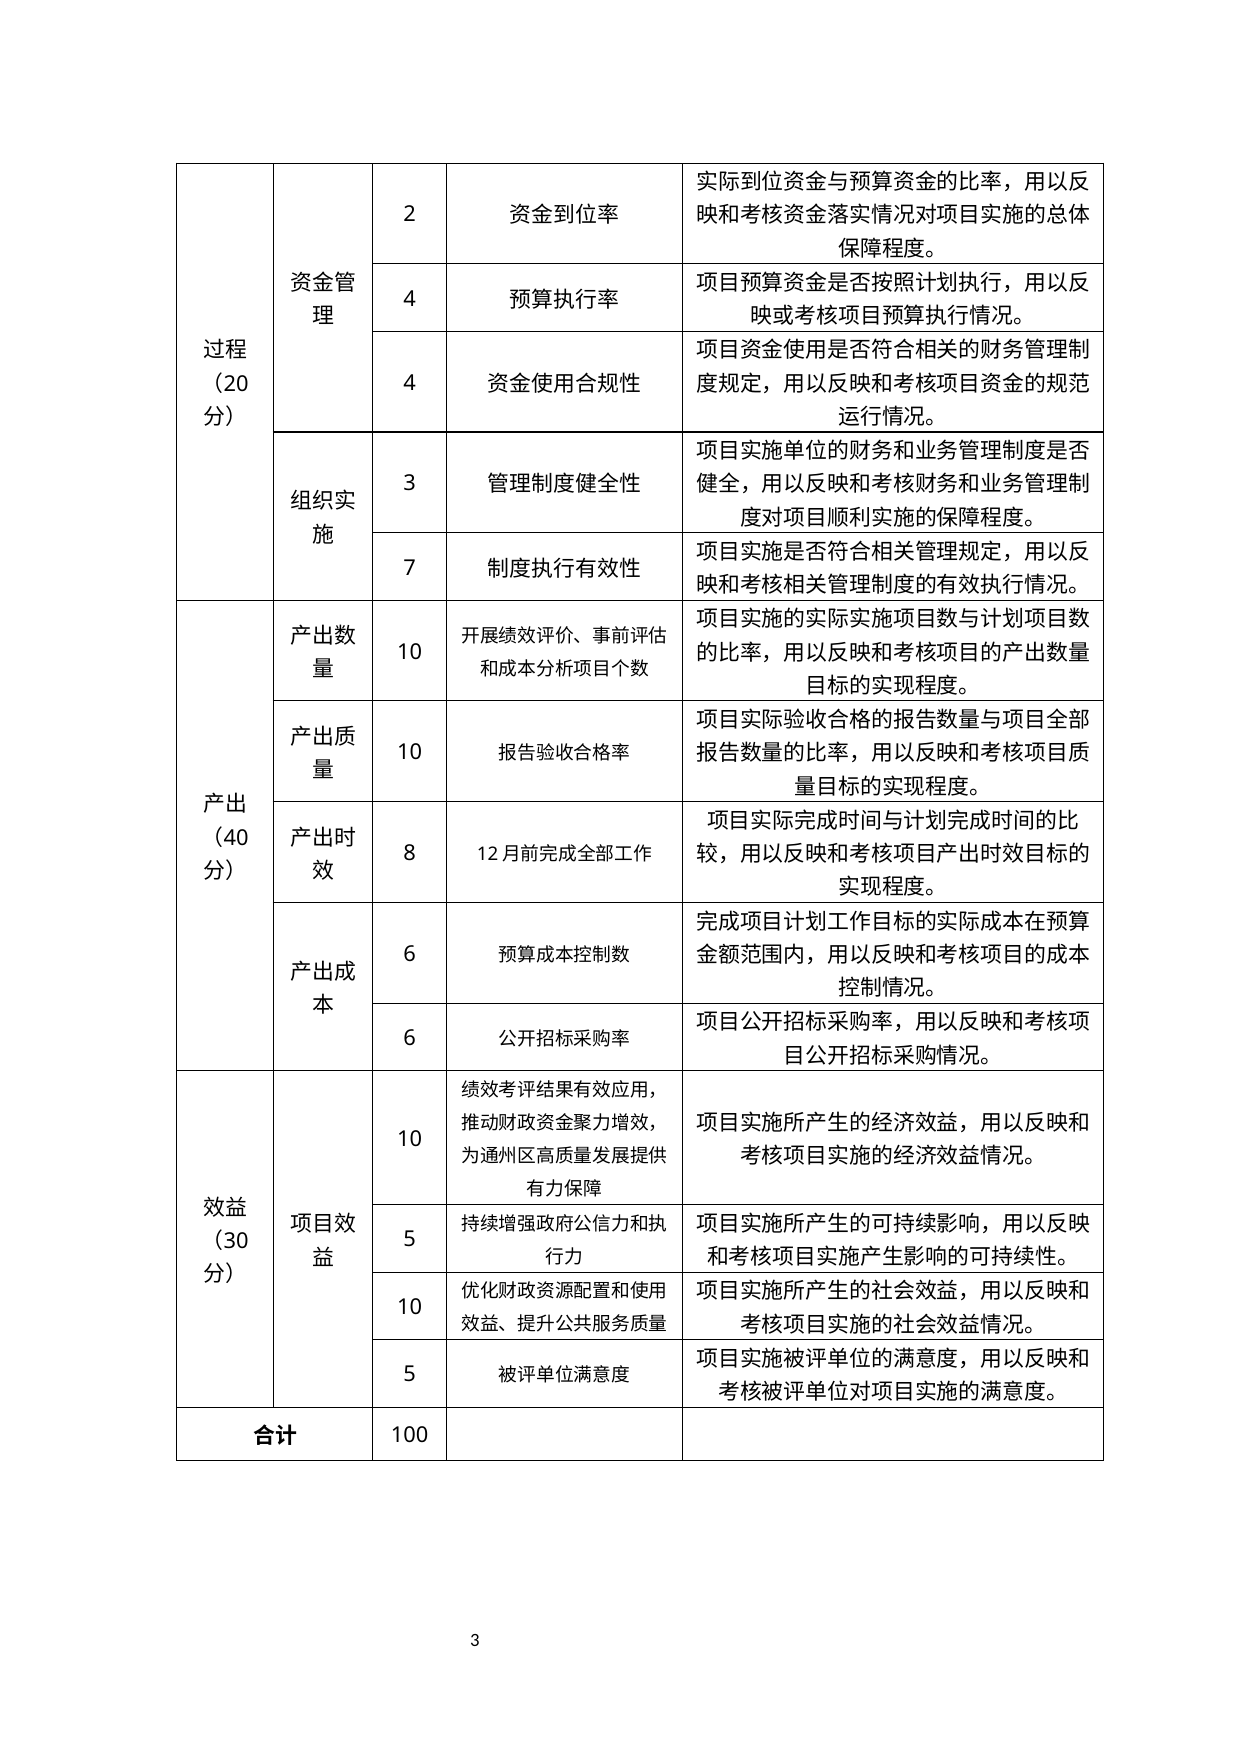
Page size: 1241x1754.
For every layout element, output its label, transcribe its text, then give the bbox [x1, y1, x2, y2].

table_cell 6 [373, 1004, 446, 1070]
table_cell [683, 1408, 1103, 1460]
table_cell 10 [373, 601, 446, 700]
table_cell 项目实际验收合格的报告数量与项目全部报告数量的比率，用以反映和考核项目质量目标的实现程度。 [683, 701, 1103, 801]
table_cell 效益 （30分） [177, 1071, 273, 1407]
table_cell 5 [373, 1205, 446, 1272]
table_cell 项目资金使用是否符合相关的财务管理制度规定，用以反映和考核项目资金的规范运行情况。 [683, 332, 1103, 431]
table_cell 产出成本 [274, 903, 372, 1070]
table_cell 6 [373, 903, 446, 1003]
table_cell 开展绩效评价、事前评估和成本分析项目个数 [447, 601, 682, 700]
table_cell 项目实施是否符合相关管理规定，用以反映和考核相关管理制度的有效执行情况。 [683, 533, 1103, 600]
table_cell 管理制度健全性 [447, 433, 682, 532]
table_cell 制度执行有效性 [447, 533, 682, 600]
table_cell 产出时效 [274, 802, 372, 902]
table_cell 项目实施的实际实施项目数与计划项目数的比率，用以反映和考核项目的产出数量目标的实现程度。 [683, 601, 1103, 700]
table_cell 4 [373, 264, 446, 331]
table_cell 优化财政资源配置和使用效益、提升公共服务质量 [447, 1273, 682, 1339]
table_cell 项目公开招标采购率，用以反映和考核项目公开招标采购情况。 [683, 1004, 1103, 1070]
table_cell 项目实际完成时间与计划完成时间的比较，用以反映和考核项目产出时效目标的实现程度。 [683, 802, 1103, 902]
table_cell 项目实施被评单位的满意度，用以反映和考核被评单位对项目实施的满意度。 [683, 1340, 1103, 1407]
table_cell 合计 [177, 1408, 372, 1460]
table_cell 产出质量 [274, 701, 372, 801]
table_cell 项目实施单位的财务和业务管理制度是否健全，用以反映和考核财务和业务管理制度对项目顺利实施的保障程度。 [683, 433, 1103, 532]
table_cell 公开招标采购率 [447, 1004, 682, 1070]
table_cell 资金管理 [274, 164, 372, 431]
table_cell 资金到位率 [447, 164, 682, 263]
table_cell 过程 （20分） [177, 164, 273, 600]
table_cell [447, 1408, 682, 1460]
table_cell 10 [373, 1071, 446, 1204]
table_cell 项目实施所产生的社会效益，用以反映和考核项目实施的社会效益情况。 [683, 1273, 1103, 1339]
table_cell 项目实施所产生的经济效益，用以反映和考核项目实施的经济效益情况。 [683, 1071, 1103, 1204]
table_cell 12月前完成全部工作 [447, 802, 682, 902]
table_cell 实际到位资金与预算资金的比率，用以反映和考核资金落实情况对项目实施的总体保障程度。 [683, 164, 1103, 263]
table_cell 预算执行率 [447, 264, 682, 331]
table_cell 7 [373, 533, 446, 600]
table_cell 10 [373, 1273, 446, 1339]
table_cell 预算成本控制数 [447, 903, 682, 1003]
table_cell 组织实施 [274, 433, 372, 600]
table_cell 5 [373, 1340, 446, 1407]
table_cell 持续增强政府公信力和执行力 [447, 1205, 682, 1272]
table_cell 项目预算资金是否按照计划执行，用以反映或考核项目预算执行情况。 [683, 264, 1103, 331]
table_cell 4 [373, 332, 446, 431]
table_cell 8 [373, 802, 446, 902]
table_cell 产出数量 [274, 601, 372, 700]
table_cell 100 [373, 1408, 446, 1460]
table_cell 项目效益 [274, 1071, 372, 1407]
table_cell 报告验收合格率 [447, 701, 682, 801]
table_cell 被评单位满意度 [447, 1340, 682, 1407]
table_cell 3 [373, 433, 446, 532]
table_cell 2 [373, 164, 446, 263]
table_cell 项目实施所产生的可持续影响，用以反映和考核项目实施产生影响的可持续性。 [683, 1205, 1103, 1272]
table_cell 10 [373, 701, 446, 801]
table_cell 完成项目计划工作目标的实际成本在预算金额范围内，用以反映和考核项目的成本控制情况。 [683, 903, 1103, 1003]
table_cell 产出 （40分） [177, 601, 273, 1070]
table_cell 绩效考评结果有效应用，推动财政资金聚力增效，为通州区高质量发展提供有力保障 [447, 1071, 682, 1204]
table_cell 资金使用合规性 [447, 332, 682, 431]
